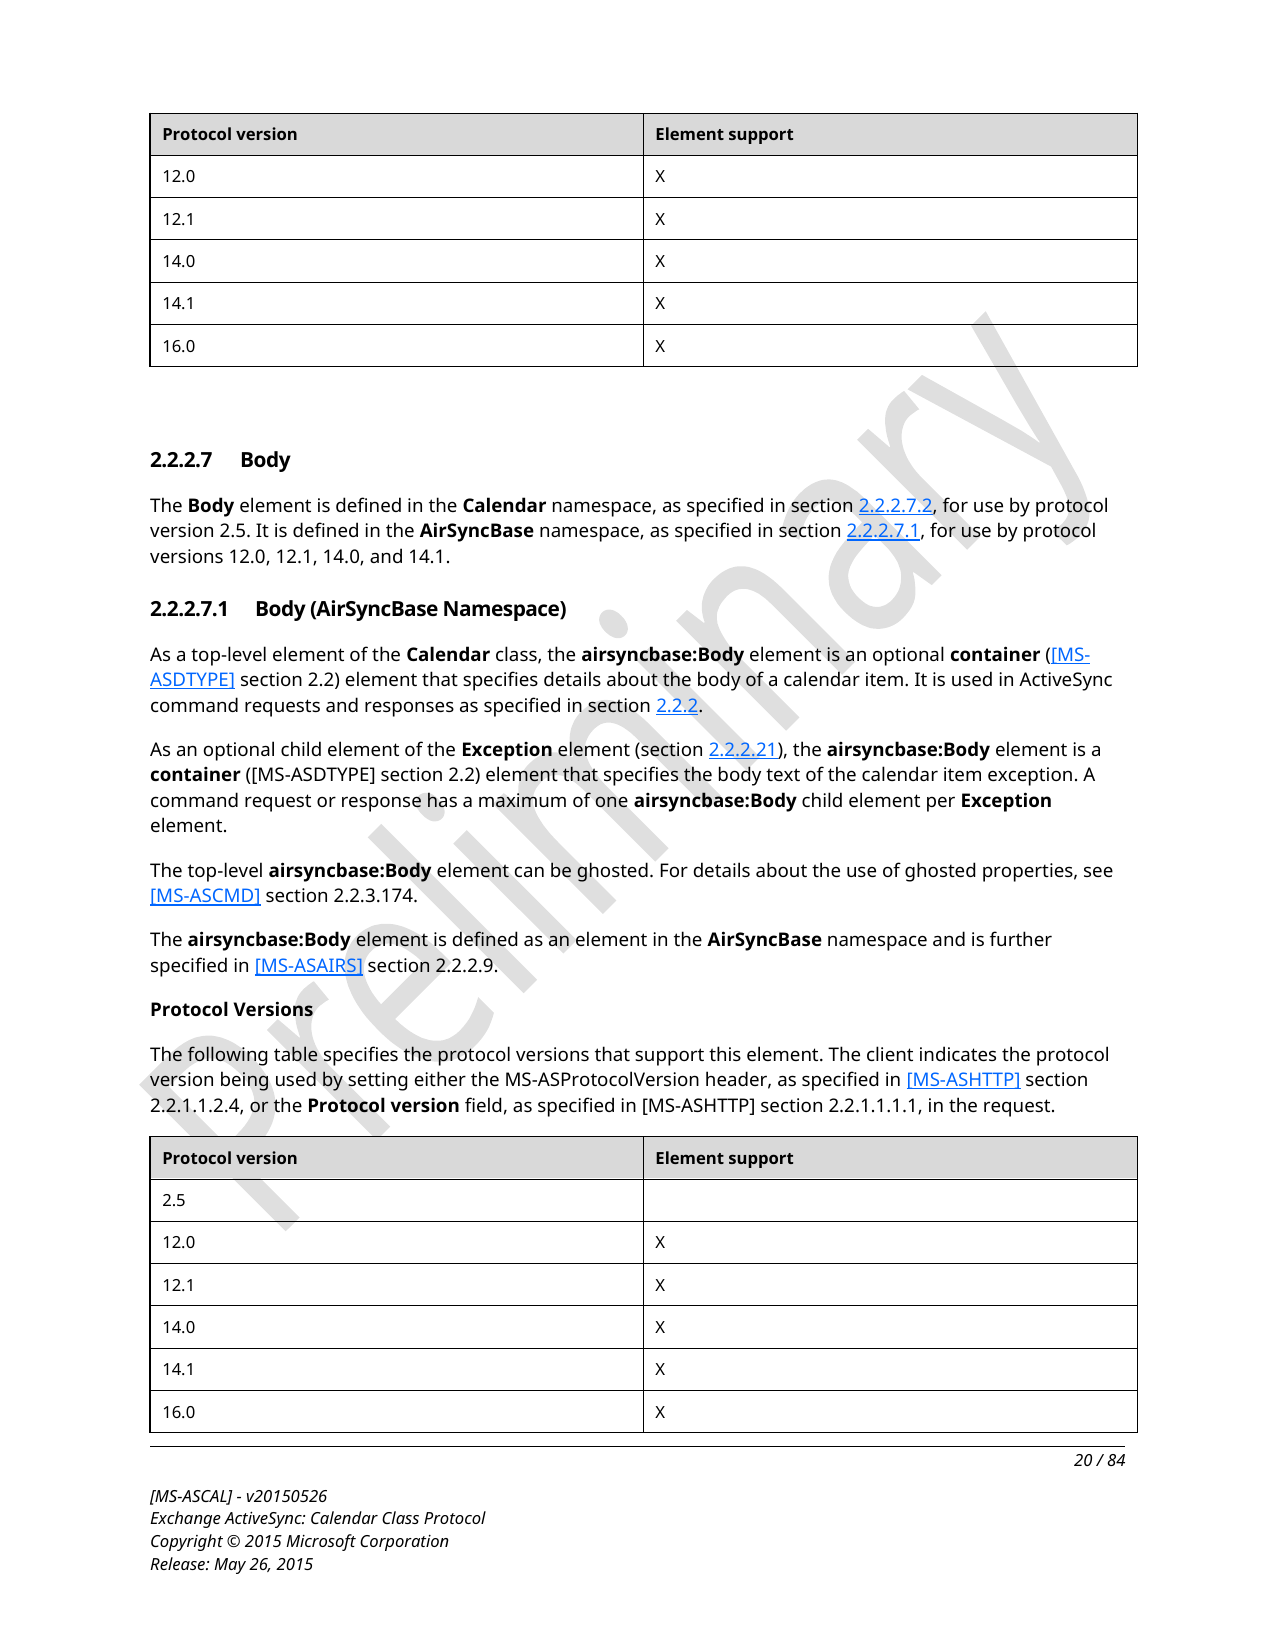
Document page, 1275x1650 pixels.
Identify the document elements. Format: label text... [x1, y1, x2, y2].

text Protocol Versions [150, 997, 1125, 1022]
text As a top-level element of the Calendar class, the airsyncbase:Body element is an optional container ([MS-ASDTYPE] section 2.2) element that specifies details about the body of a calendar item. It is used in ActiveSync command requests and responses as specified in section 2.2.2. [150, 641, 1125, 717]
table_cell X [644, 1264, 1137, 1305]
table_cell 12.1 [151, 198, 643, 239]
text As an optional child element of the Exception element (section 2.2.2.21), the airsyncbase:Body element is a container ([MS-ASDTYPE] section 2.2) element that specifies the body text of the calendar item exception. A command request or response has a maximum of one airsyncbase:Body child element per Exception element. [150, 736, 1125, 838]
table_cell X [644, 1306, 1137, 1348]
table_cell 12.0 [151, 156, 643, 197]
table_cell 12.0 [151, 1222, 643, 1263]
text The airsyncbase:Body element is defined as an element in the AirSyncBase namespace and is further specified in [MS-ASAIRS] section 2.2.2.9. [150, 927, 1125, 978]
table_header Protocol version [151, 1137, 643, 1178]
table_cell 14.1 [151, 283, 643, 324]
subtitle Body (AirSyncBase Namespace) [150, 594, 1125, 622]
table_cell 12.1 [151, 1264, 643, 1305]
table_cell X [644, 325, 1137, 366]
table_cell X [644, 1222, 1137, 1263]
table_cell 14.0 [151, 1306, 643, 1348]
table_cell 2.5 [151, 1180, 643, 1221]
table_cell [644, 1180, 1137, 1221]
table_header Element support [644, 1137, 1137, 1178]
table_cell X [644, 240, 1137, 282]
table_header Protocol version [151, 114, 643, 155]
table_cell 16.0 [151, 325, 643, 366]
table_cell X [644, 283, 1137, 324]
table_cell X [644, 1391, 1137, 1432]
table_header Element support [644, 114, 1137, 155]
table_cell 16.0 [151, 1391, 643, 1432]
text The top-level airsyncbase:Body element can be ghosted. For details about the use of ghosted properties, see [MS-ASCMD] section 2.2.3.174. [150, 857, 1125, 908]
subtitle Body [150, 445, 1125, 473]
text The following table specifies the protocol versions that support this element. The client indicates the protocol version being used by setting either the MS-ASProtocolVersion header, as specified in [MS-ASHTTP] section 2.2.1.1.2.4, or the Protocol version field, as specified in [MS-ASHTTP] section 2.2.1.1.1.1, in the request. [150, 1041, 1125, 1117]
table_cell X [644, 1349, 1137, 1390]
table_cell X [644, 156, 1137, 197]
table_cell 14.1 [151, 1349, 643, 1390]
text The Body element is defined in the Calendar namespace, as specified in section 2.2.2.7.2, for use by protocol version 2.5. It is defined in the AirSyncBase namespace, as specified in section 2.2.2.7.1, for use by protocol versions 12.0, 12.1, 14.0, and 14.1. [150, 492, 1125, 569]
table_cell 14.0 [151, 240, 643, 282]
table_cell X [644, 198, 1137, 239]
